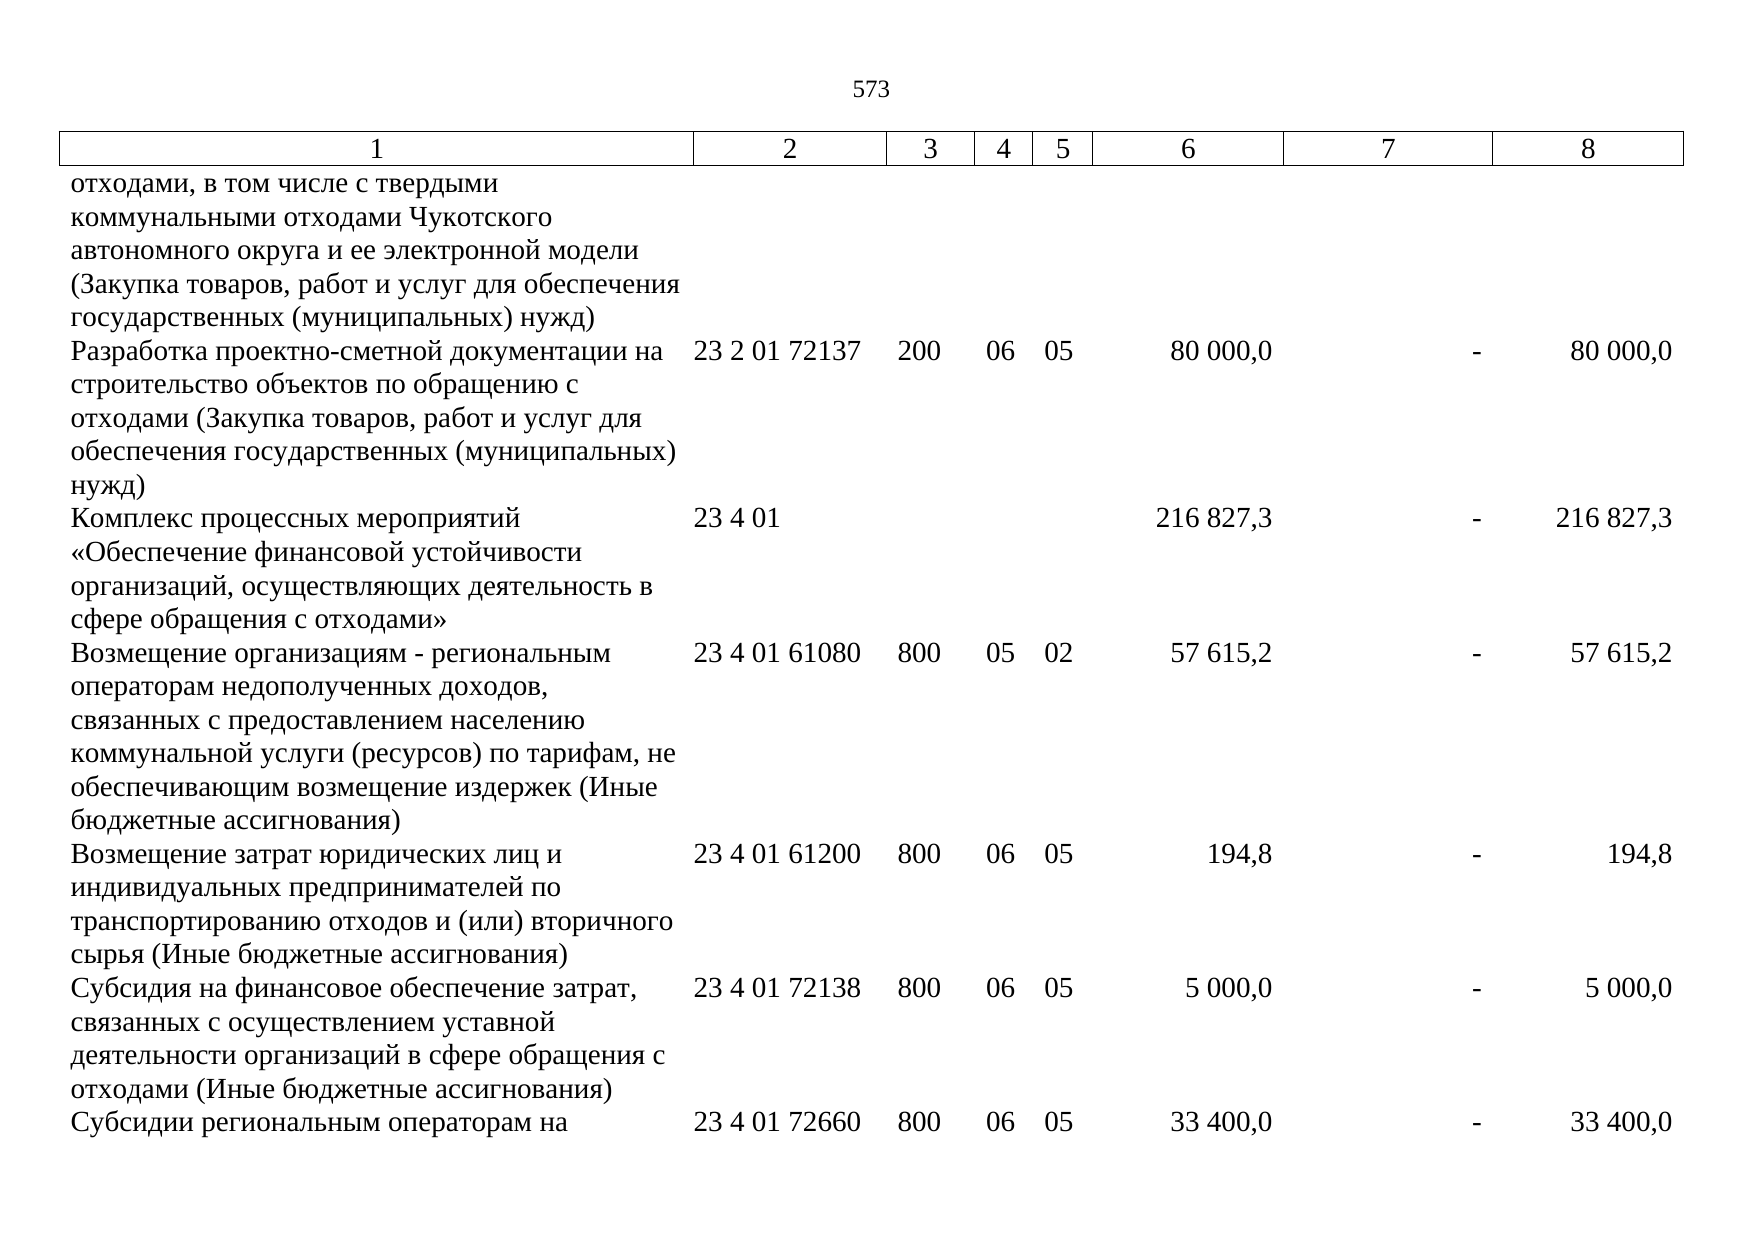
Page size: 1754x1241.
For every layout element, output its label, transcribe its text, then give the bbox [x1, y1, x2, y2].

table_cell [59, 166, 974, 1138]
table_header 2 [694, 132, 886, 165]
table_header 7 [1284, 132, 1492, 165]
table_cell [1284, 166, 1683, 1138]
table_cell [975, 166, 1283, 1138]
table_header 6 [1093, 132, 1283, 165]
table_header 1 [60, 132, 693, 165]
table_header 3 [887, 132, 974, 165]
table_header 4 [975, 132, 1032, 165]
table_header 8 [1493, 132, 1683, 165]
table_header 5 [1033, 132, 1092, 165]
